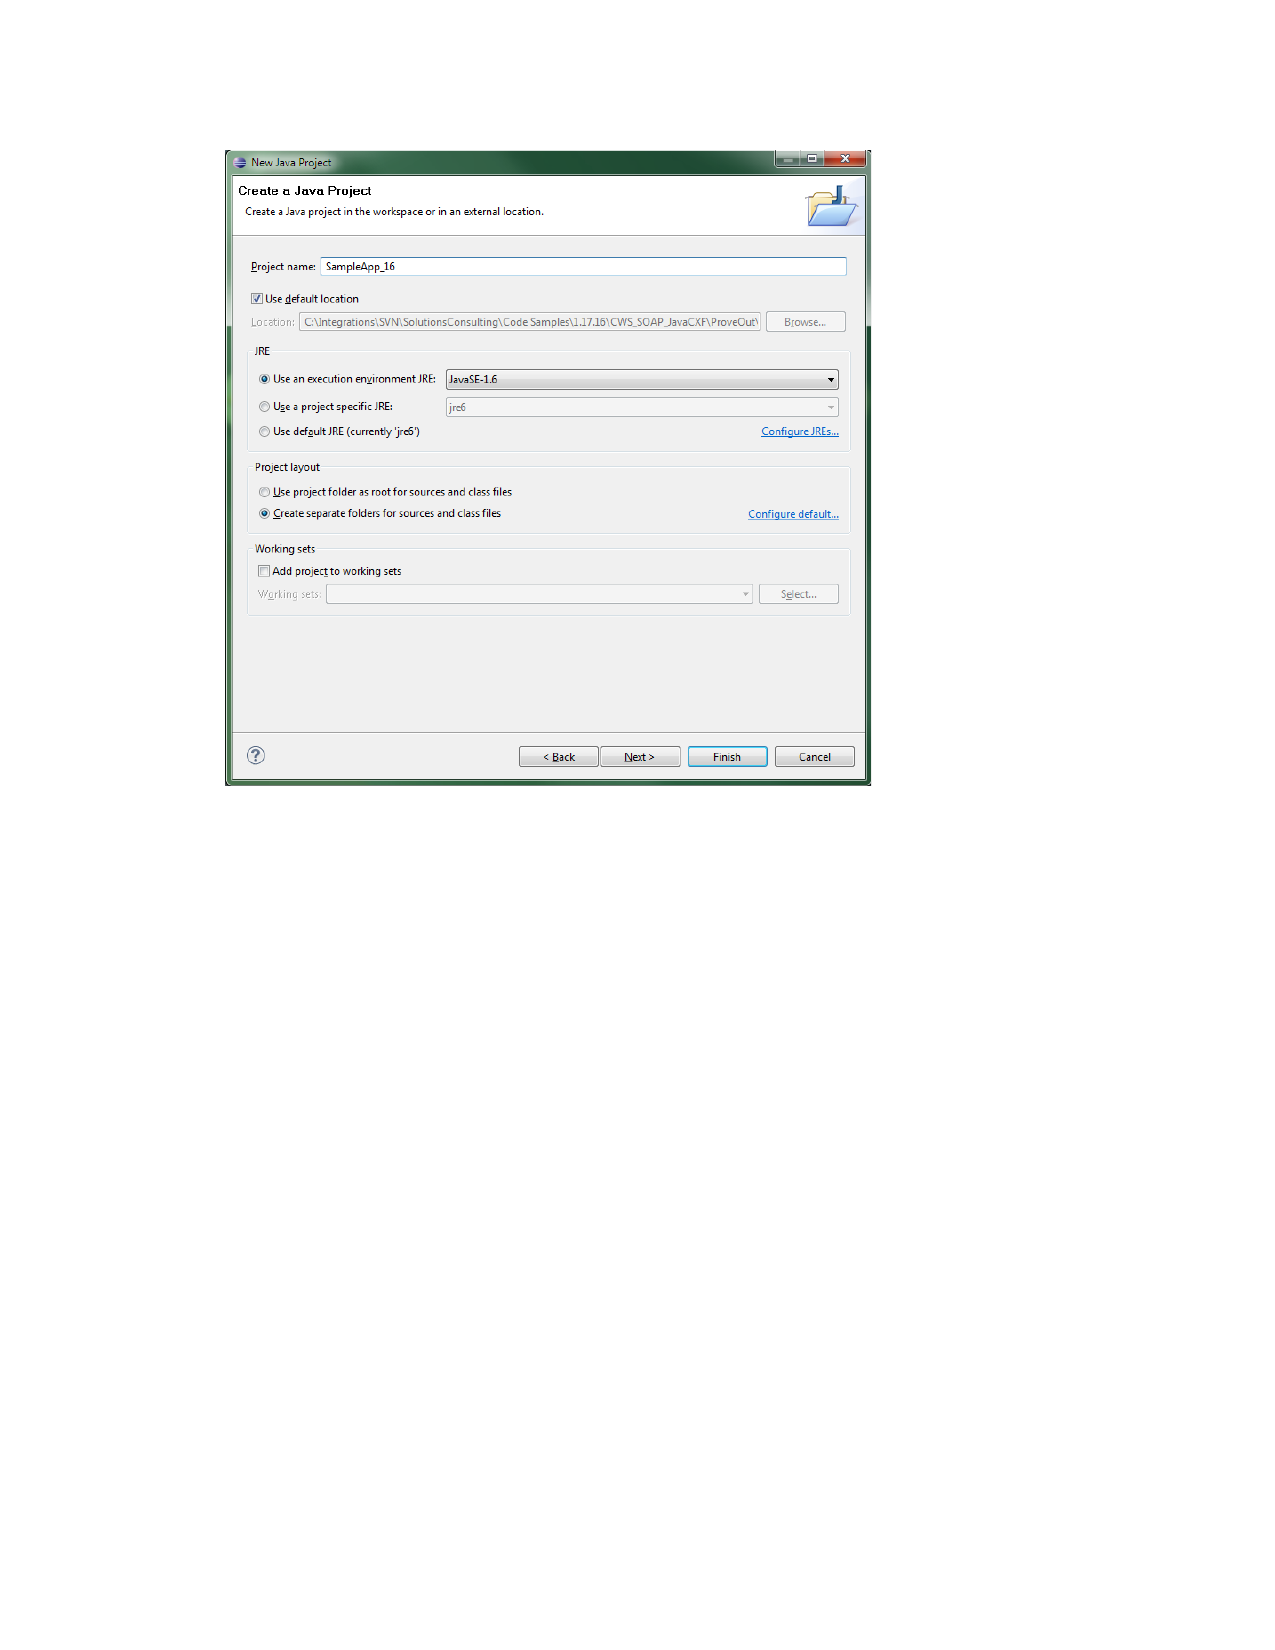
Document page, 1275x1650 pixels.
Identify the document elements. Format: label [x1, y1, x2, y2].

picture [225, 150, 872, 786]
